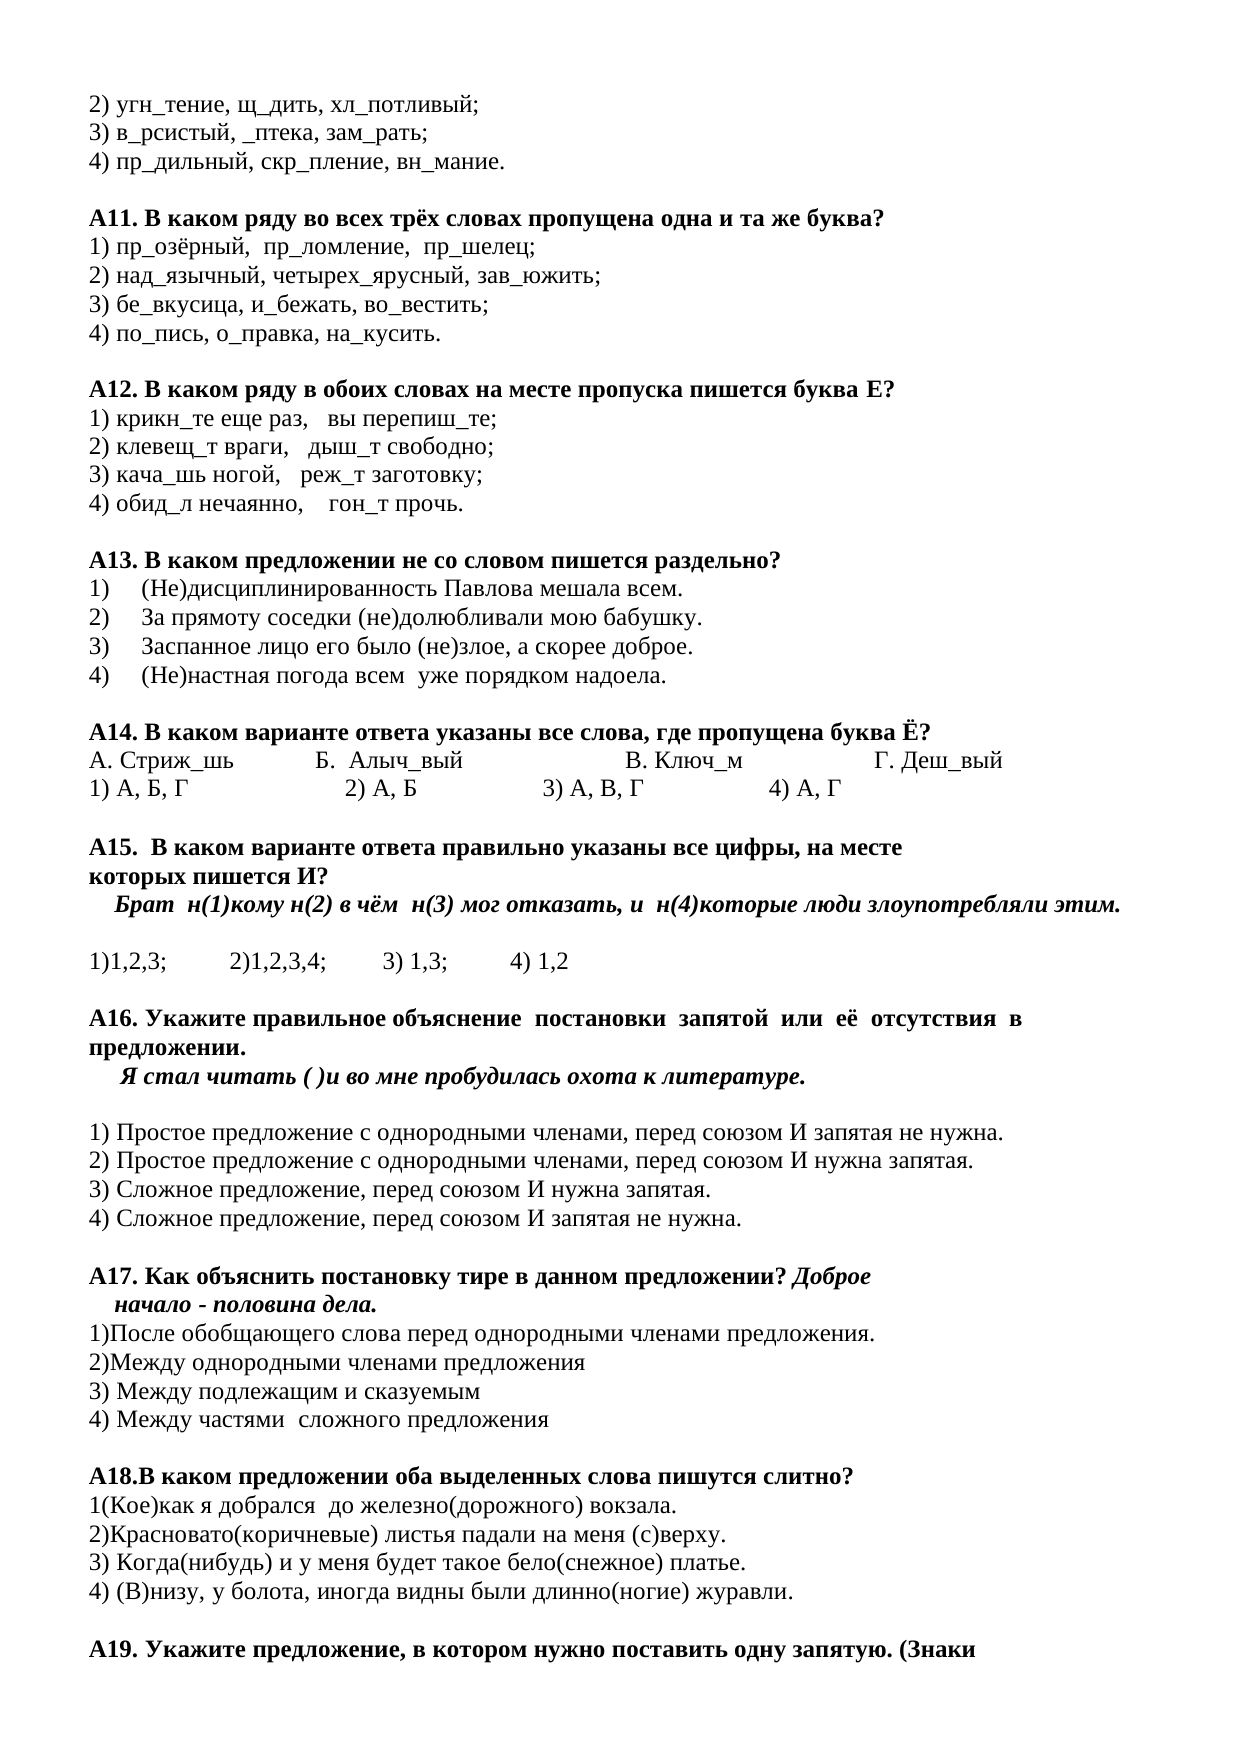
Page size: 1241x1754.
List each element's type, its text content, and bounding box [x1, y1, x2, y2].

text А12. В каком ряду в обоих словах на месте пропуска пишется буква E? [89, 375, 990, 403]
text 3) Сложное предложение, перед союзом И нужна запятая. [89, 1174, 1154, 1203]
text 1) А, Б, Г 2) А, Б 3) А, В, Г 4) А, Г [89, 774, 1097, 802]
text 4) обид_л нечаянно, гон_т прочь. [89, 488, 587, 517]
text А15. В каком варианте ответа правильно указаны все цифры, на месте которых пишется И? [89, 832, 997, 889]
text 3) Когда(нибудь) и у меня будет такое бело(снежное) платье. [89, 1547, 1154, 1576]
text А13. В каком предложении не со словом пишется раздельно? [89, 546, 876, 574]
text 2) угн_тение, щ_дить, хл_потливый; [89, 89, 573, 117]
text 1) крикн_те еще раз, вы перепиш_те; [89, 403, 990, 432]
text 3) Между подлежащим и сказуемым [89, 1376, 1154, 1404]
text А14. В каком варианте ответа указаны все слова, где пропущена буква Ё? [89, 718, 1154, 746]
text А11. В каком ряду во всех трёх словах пропущена одна и та же буква? [89, 204, 979, 232]
text 1(Кое)как я добрался до железно(дорожного) вокзала. [89, 1490, 1154, 1519]
text 2) Простое предложение с однородными членами, перед союзом И нужна запятая. [89, 1146, 1094, 1174]
text 1)После обобщающего слова перед однородными членами предложения. 2)Между однородными членами предложения [89, 1318, 964, 1376]
text 3) бе_вкусица, и_бежать, во_вестить; [89, 289, 694, 318]
text А18.В каком предложении оба выделенных слова пишутся слитно? [89, 1461, 1154, 1490]
text 2) над_язычный, четырех_ярусный, зав_южить; [89, 260, 694, 289]
text 2) За прямоту соседки (не)долюбливали мою бабушку. [89, 602, 793, 631]
text А. Стриж_шь Б. Алыч_вый В. Ключ_м Г. Деш_вый [89, 746, 1097, 774]
text 1) пр_озёрный, пр_ломление, пр_шелец; [89, 232, 979, 260]
text 2) клевещ_т враги, дыш_т свободно; [89, 432, 587, 460]
text А16. Укажите правильное объяснение постановки запятой или её отсутствия в предложении. [89, 1004, 1118, 1060]
text 4) Между частями сложного предложения [89, 1404, 1154, 1433]
text 4) пр_дильный, скр_пление, вн_мание. [89, 146, 1154, 175]
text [89, 1634, 1070, 1663]
text 1)1,2,3; 2)1,2,3,4; 3) 1,3; 4) 1,2 [89, 946, 1154, 975]
text 1) Простое предложение с однородными членами, перед союзом И запятая не нужна. [89, 1118, 1094, 1146]
text 2)Красновато(коричневые) листья падали на меня (с)верху. [89, 1519, 1154, 1547]
text 3) в_рсистый, _птека, зам_рать; [89, 117, 573, 146]
text 1) (Не)дисциплинированность Павлова мешала всем. [89, 574, 876, 602]
text 3) Заспанное лицо его было (не)злое, а скорее доброе. [89, 631, 793, 660]
text 4) (Не)настная погода всем уже порядком надоела. [89, 660, 793, 689]
text 4) по_пись, о_правка, на_кусить. [89, 318, 1154, 346]
text 4) (В)низу, у болота, иногда видны были длинно(ногие) журавли. [89, 1576, 1154, 1605]
text 3) кача_шь ногой, реж_т заготовку; [89, 460, 587, 488]
text А17. Как объяснить постановку тире в данном предложении? Доброе начало - половина дела. [89, 1261, 881, 1318]
text Я стал читать ( )и во мне пробудилась охота к литературе. [120, 1061, 1154, 1089]
text 4) Сложное предложение, перед союзом И запятая не нужна. [89, 1203, 1154, 1231]
text Брат н(1)кому н(2) в чём н(3) мог отказать, и н(4)которые люди злоупотребляли этим. [89, 889, 1139, 918]
